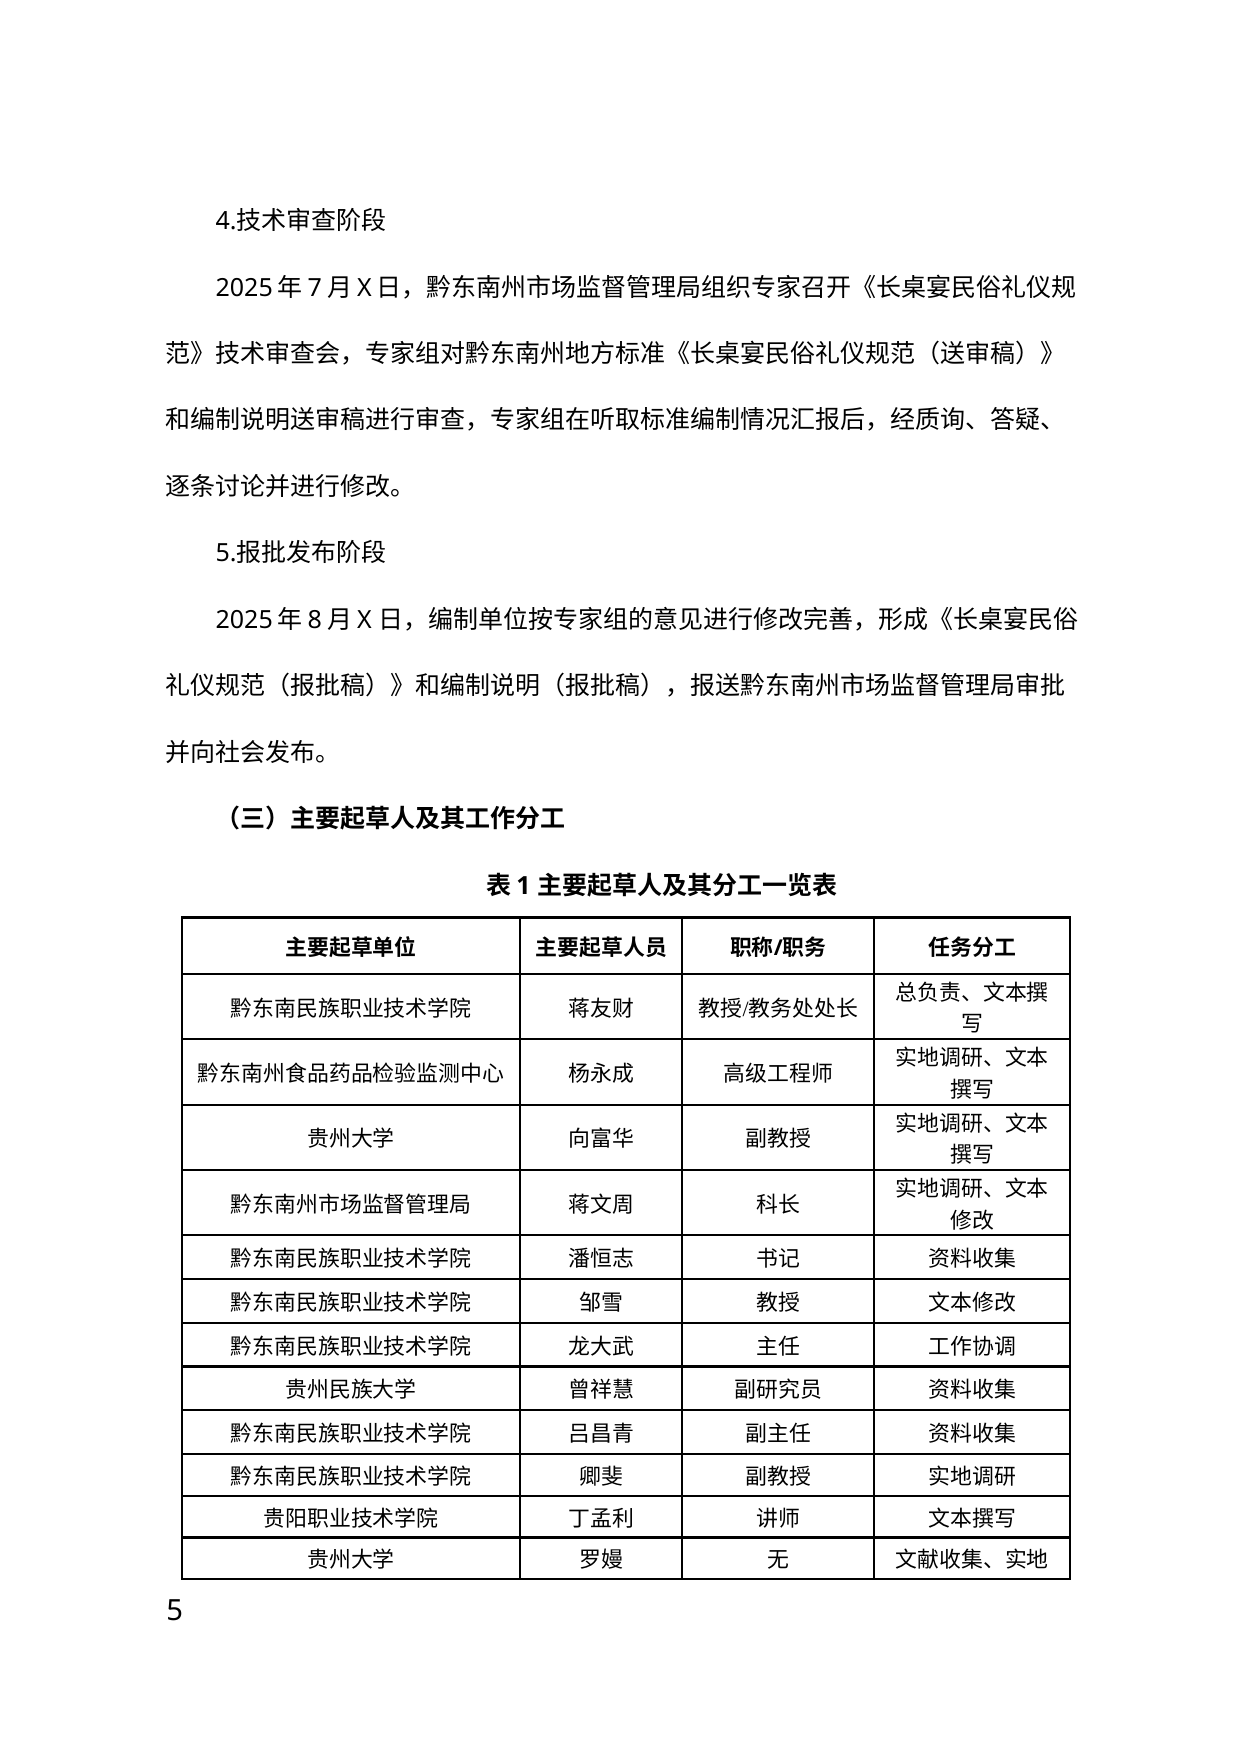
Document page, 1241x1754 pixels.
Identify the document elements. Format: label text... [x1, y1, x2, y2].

table_cell 文本修改 [875, 1280, 1069, 1322]
table_cell 黔东南民族职业技术学院 [183, 1280, 519, 1322]
table_cell 实地调研、文本撰写 [875, 1040, 1069, 1103]
table_cell 教授/教务处处长 [683, 975, 873, 1038]
table_cell 黔东南民族职业技术学院 [183, 1411, 519, 1453]
table_cell 资料收集 [875, 1236, 1069, 1278]
table_cell 杨永成 [521, 1040, 681, 1103]
table_cell 工作协调 [875, 1324, 1069, 1365]
table_cell 高级工程师 [683, 1040, 873, 1103]
table_cell 蒋文周 [521, 1171, 681, 1234]
table_cell 吕昌青 [521, 1411, 681, 1453]
table_cell 龙大武 [521, 1324, 681, 1365]
table_cell 黔东南州市场监督管理局 [183, 1171, 519, 1234]
table_cell 无 [683, 1539, 873, 1578]
table_cell 黔东南民族职业技术学院 [183, 1324, 519, 1365]
table_cell 科长 [683, 1171, 873, 1234]
text 2025年7月X日，黔东南州市场监督管理局组织专家召开《长桌宴民俗礼仪规范》技术审查会，专家组对黔东南州地方标准《长桌宴民俗礼仪规范（送审稿）》和编制说明送审稿进行审查，专家组在听取标准编制情况汇报后，经质询、答疑、逐条讨论并进行修改。 [165, 252, 1087, 518]
table_cell 贵州民族大学 [183, 1368, 519, 1409]
table_cell 罗嫚 [521, 1539, 681, 1578]
text 表1 主要起草人及其分工一览表 [165, 850, 1087, 916]
table_header 职称/职务 [683, 919, 873, 973]
table_cell 副教授 [683, 1455, 873, 1494]
table_cell 向富华 [521, 1106, 681, 1169]
table_cell 蒋友财 [521, 975, 681, 1038]
table_cell 实地调研 [875, 1455, 1069, 1494]
table_cell 主任 [683, 1324, 873, 1365]
table_cell 贵州大学 [183, 1106, 519, 1169]
table_cell 黔东南民族职业技术学院 [183, 975, 519, 1038]
text 4.技术审查阶段 [165, 185, 1087, 252]
table_cell 实地调研、文本撰写 [875, 1106, 1069, 1169]
table_cell 贵阳职业技术学院 [183, 1497, 519, 1536]
text （三）主要起草人及其工作分工 [165, 783, 1087, 850]
table_cell 黔东南民族职业技术学院 [183, 1455, 519, 1494]
table_header 主要起草人员 [521, 919, 681, 973]
text 2025年8月X 日，编制单位按专家组的意见进行修改完善，形成《长桌宴民俗礼仪规范（报批稿）》和编制说明（报批稿），报送黔东南州市场监督管理局审批并向社会发布。 [165, 584, 1087, 783]
table_cell 贵州大学 [183, 1539, 519, 1578]
table_cell 黔东南民族职业技术学院 [183, 1236, 519, 1278]
table_cell 文本撰写 [875, 1497, 1069, 1536]
table_cell 总负责、文本撰写 [875, 975, 1069, 1038]
table_cell 实地调研、文本修改 [875, 1171, 1069, 1234]
table_cell 丁孟利 [521, 1497, 681, 1536]
table_cell 资料收集 [875, 1368, 1069, 1409]
table_cell 黔东南州食品药品检验监测中心 [183, 1040, 519, 1103]
table_cell 讲师 [683, 1497, 873, 1536]
table_cell 副教授 [683, 1106, 873, 1169]
table_cell 副主任 [683, 1411, 873, 1453]
table_cell 卿斐 [521, 1455, 681, 1494]
table_cell 教授 [683, 1280, 873, 1322]
table_header 任务分工 [875, 919, 1069, 973]
table_cell 副研究员 [683, 1368, 873, 1409]
text 5.报批发布阶段 [165, 518, 1087, 584]
table_cell 资料收集 [875, 1411, 1069, 1453]
table_cell 曾祥慧 [521, 1368, 681, 1409]
table_header 主要起草单位 [183, 919, 519, 973]
table_cell 书记 [683, 1236, 873, 1278]
table_cell 邹雪 [521, 1280, 681, 1322]
table_cell 潘恒志 [521, 1236, 681, 1278]
table_cell 文献收集、实地调研 [875, 1539, 1069, 1578]
